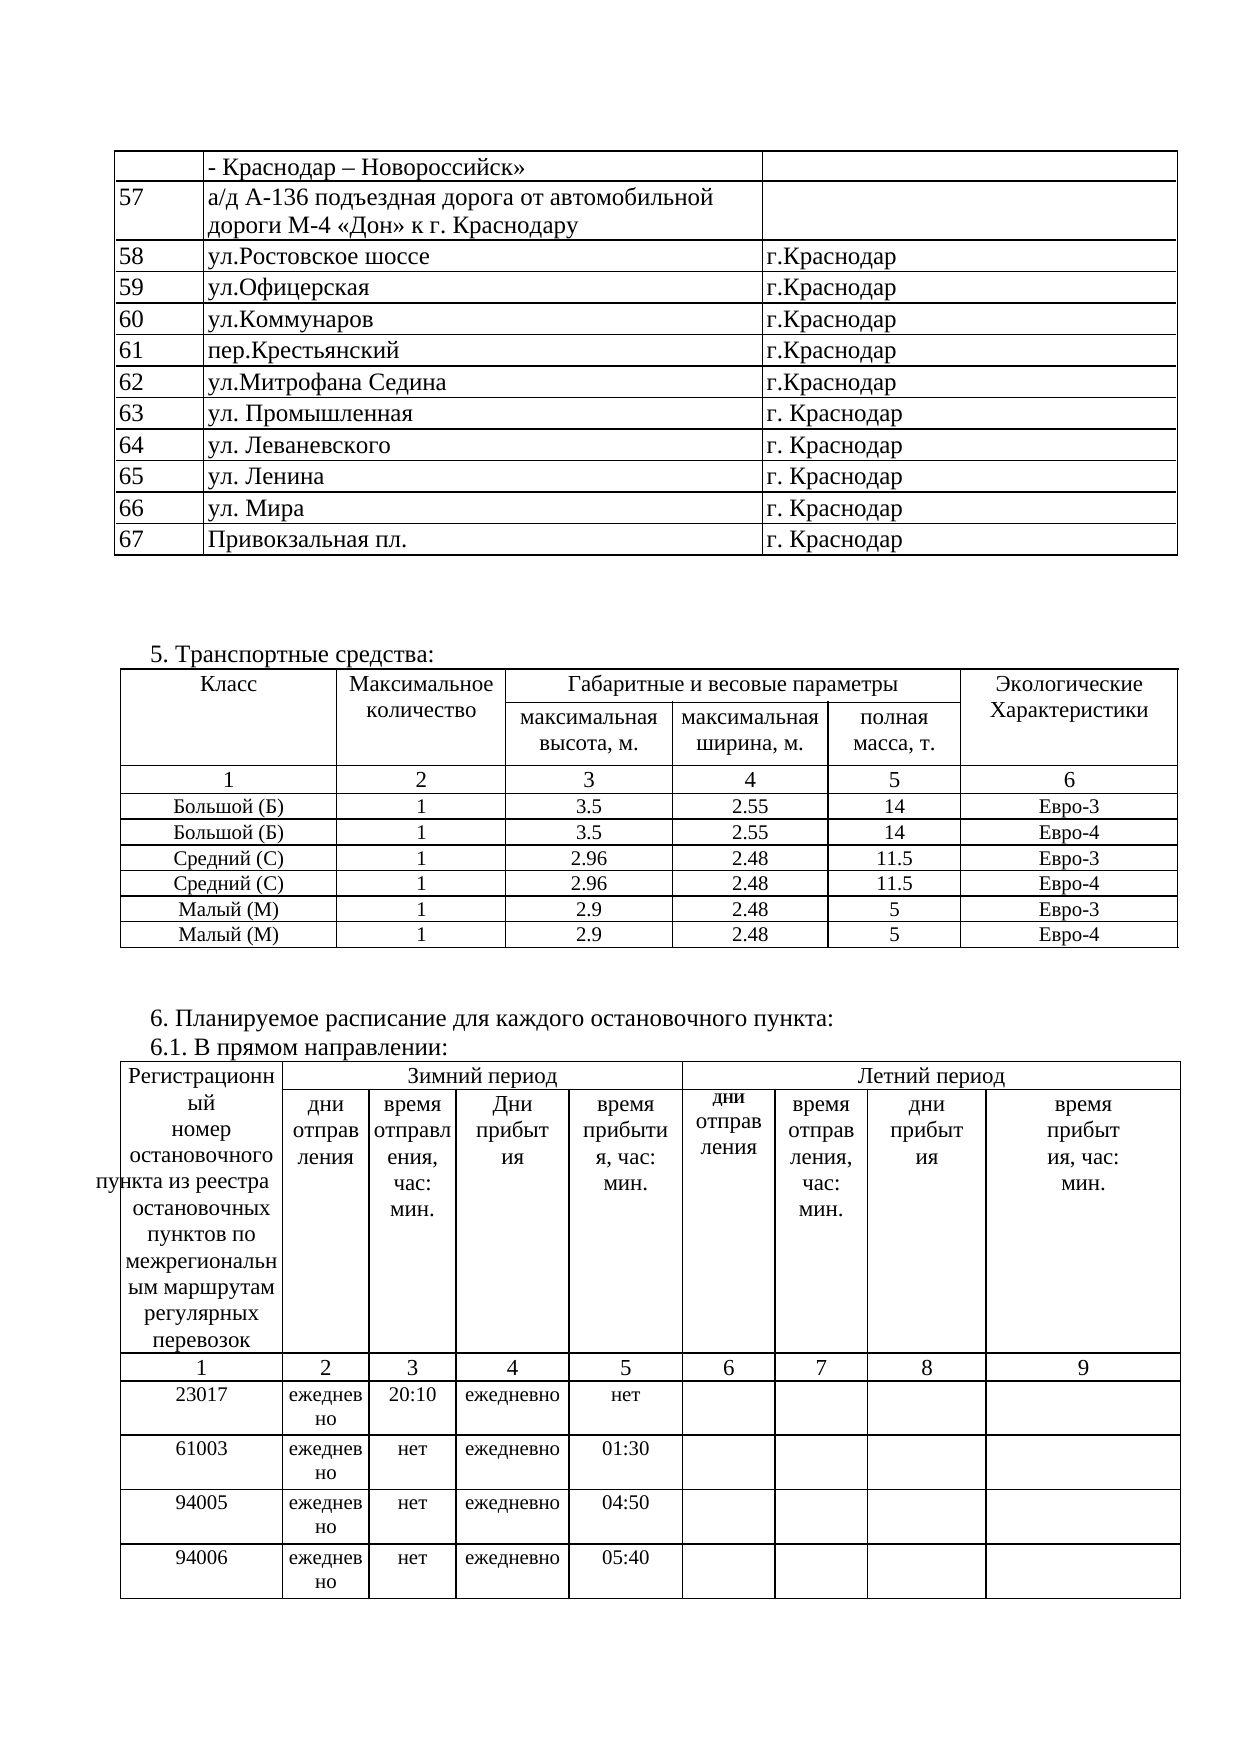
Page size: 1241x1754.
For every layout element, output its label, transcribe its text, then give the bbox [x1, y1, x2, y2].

table_cell г.Краснодар [763, 239, 1177, 271]
table_cell ежедневно [283, 1436, 368, 1489]
table_cell время прибыт ия, час: мин. [987, 1090, 1180, 1352]
table_cell г.Краснодар [763, 334, 1177, 365]
table_cell ежедневно [457, 1382, 568, 1434]
table_cell 2.96 [506, 846, 672, 869]
table_cell 3.5 [506, 820, 672, 844]
table_cell [683, 1545, 774, 1597]
table_cell г. Краснодар [763, 523, 1177, 554]
table_cell ДНИ отправ ления [683, 1090, 774, 1352]
table_cell ул. Леваневского [204, 430, 762, 459]
table_cell 2.48 [673, 897, 827, 921]
table_cell 6 [683, 1354, 774, 1380]
table_cell Привокзальная пл. [204, 524, 762, 554]
table_cell [683, 1490, 774, 1543]
table_cell г.Краснодар [763, 365, 1177, 397]
table_cell ул.Коммунаров [204, 304, 762, 334]
table_cell [776, 1490, 867, 1543]
table_cell [987, 1436, 1180, 1489]
table_cell 5 [570, 1354, 682, 1380]
text 6. Планируемое расписание для каждого остановочного пункта: [150, 1003, 1090, 1032]
table_cell 9 [987, 1354, 1180, 1380]
table_cell 14 [829, 794, 960, 818]
table_cell 64 [115, 429, 203, 459]
table_cell г. Краснодар [763, 460, 1177, 491]
table_cell [868, 1436, 985, 1489]
table_cell [987, 1382, 1180, 1434]
table_cell 8 [868, 1354, 985, 1380]
table_cell 1 [337, 794, 505, 818]
table_cell 2 [283, 1354, 368, 1380]
table_cell 05:40 [570, 1545, 682, 1597]
table_header Экологические Характеристики [961, 670, 1177, 765]
table_cell 56 [115, 152, 203, 180]
table_cell ул. Ленина [204, 461, 762, 491]
table_cell 1 [121, 1354, 282, 1380]
table_cell [987, 1545, 1180, 1597]
table_cell Евро-4 [961, 922, 1177, 946]
table_header Класс [121, 670, 336, 765]
table_cell 23017 [121, 1382, 282, 1434]
table_cell 5 [829, 922, 960, 946]
table_cell Евро-3 [961, 846, 1177, 869]
table_cell ул.Офицерская [204, 272, 762, 302]
table_cell 5 [829, 766, 960, 793]
table_cell 1 [337, 897, 505, 921]
table_cell [776, 1382, 867, 1434]
table_cell 20:10 [370, 1382, 455, 1434]
table_cell 61 [115, 335, 203, 365]
table_header Максимальное количество [337, 670, 505, 765]
table_cell Евро-4 [961, 820, 1177, 844]
table_cell 94006 [121, 1545, 282, 1597]
table_cell ежедневно [457, 1436, 568, 1489]
table_cell а/д А-136 подъездная дорога от автомобильной дороги М-4 «Дон» к г. Краснодару [204, 182, 762, 239]
table_cell 1 [337, 922, 505, 946]
table_cell 63 [115, 398, 203, 428]
table_cell [987, 1490, 1180, 1543]
table_header Габаритные и весовые параметры [506, 670, 960, 701]
table_cell Средний (С) [121, 871, 336, 895]
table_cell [204, 152, 762, 180]
table_cell 2.55 [673, 820, 827, 844]
table_cell пер.Крестьянский [204, 335, 762, 365]
table_cell 7 [776, 1354, 867, 1380]
table_cell [868, 1545, 985, 1597]
table_cell ул. Промышленная [204, 398, 762, 428]
table_cell [763, 180, 1177, 239]
table_cell 94005 [121, 1490, 282, 1543]
table_cell г.Краснодар [763, 271, 1177, 302]
table_cell [683, 1382, 774, 1434]
table_cell ежедневно [283, 1545, 368, 1597]
table_cell 4 [673, 766, 827, 793]
table_cell [776, 1545, 867, 1597]
table_cell 11.5 [829, 871, 960, 895]
table_cell нет [370, 1490, 455, 1543]
table_cell 2.9 [506, 922, 672, 946]
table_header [121, 1062, 282, 1352]
table_cell Евро-3 [961, 897, 1177, 921]
table_cell 3 [506, 766, 672, 793]
table_cell 3 [370, 1354, 455, 1380]
table_cell Евро-3 [961, 794, 1177, 818]
table_cell г. Краснодар [763, 491, 1177, 522]
table_cell 2.55 [673, 794, 827, 818]
table_cell нет [370, 1436, 455, 1489]
table_cell 04:50 [570, 1490, 682, 1543]
table_cell время отправ ления, час: мин. [776, 1090, 867, 1352]
table_cell 1 [121, 766, 336, 793]
table_cell [776, 1436, 867, 1489]
table_cell Малый (М) [121, 897, 336, 921]
table_cell 59 [115, 272, 203, 302]
table_cell 2.48 [673, 871, 827, 895]
table_cell 2.9 [506, 897, 672, 921]
table_cell 4 [457, 1354, 568, 1380]
table_cell 2 [337, 766, 505, 793]
table_cell ежедневно [283, 1382, 368, 1434]
table_header Летний период [683, 1062, 1180, 1088]
table_cell 62 [115, 366, 203, 397]
table_cell ежедневно [283, 1490, 368, 1543]
table_cell максимальная высота, м. [506, 703, 672, 765]
table_cell 61003 [121, 1436, 282, 1489]
table_cell 5 [829, 897, 960, 921]
table_cell нет [370, 1545, 455, 1597]
table_cell 2.48 [673, 846, 827, 869]
table_cell Большой (Б) [121, 820, 336, 844]
table_cell [868, 1490, 985, 1543]
table_cell время прибыти я, час: мин. [570, 1090, 682, 1352]
table_cell [763, 152, 1177, 180]
table_cell ул. Мира [204, 493, 762, 522]
table_cell 2.48 [673, 922, 827, 946]
table_cell 2.96 [506, 871, 672, 895]
table_cell ежедневно [457, 1490, 568, 1543]
table_cell г.Краснодар [763, 302, 1177, 334]
table_cell 1 [337, 846, 505, 869]
table_cell 6 [961, 766, 1177, 793]
table_cell 60 [115, 303, 203, 334]
table_cell дни отправ ления [283, 1090, 368, 1352]
table_cell [683, 1436, 774, 1489]
table_cell 11.5 [829, 846, 960, 869]
table_cell г. Краснодар [763, 397, 1177, 428]
table_cell 3.5 [506, 794, 672, 818]
table_cell 01:30 [570, 1436, 682, 1489]
table_cell 57 [115, 181, 203, 239]
table_cell г. Краснодар [763, 428, 1177, 459]
table_cell [868, 1382, 985, 1434]
table_cell полная масса, т. [829, 703, 960, 765]
table_cell Евро-4 [961, 871, 1177, 895]
table_cell время отправл ения, час: мин. [370, 1090, 455, 1352]
text 5. Транспортные средства: [150, 639, 1090, 668]
table_cell 67 [115, 524, 203, 554]
table_cell ул.Митрофана Седина [204, 367, 762, 397]
text 6.1. В прямом направлении: [150, 1032, 1090, 1061]
table_cell Малый (М) [121, 922, 336, 946]
table_cell максимальная ширина, м. [673, 703, 827, 765]
table_cell 66 [115, 492, 203, 522]
table_cell дни прибыт ия [868, 1090, 985, 1352]
table_cell 65 [115, 461, 203, 491]
table_cell Средний (С) [121, 846, 336, 869]
table_cell ул.Ростовское шоссе [204, 241, 762, 271]
table_cell 1 [337, 820, 505, 844]
table_cell Дни прибыт ия [457, 1090, 568, 1352]
table_header Зимний период [283, 1062, 682, 1088]
table_cell Большой (Б) [121, 794, 336, 818]
table_cell 14 [829, 820, 960, 844]
table_cell 58 [115, 240, 203, 271]
table_cell ежедневно [457, 1545, 568, 1597]
table_cell 1 [337, 871, 505, 895]
table_cell нет [570, 1382, 682, 1434]
